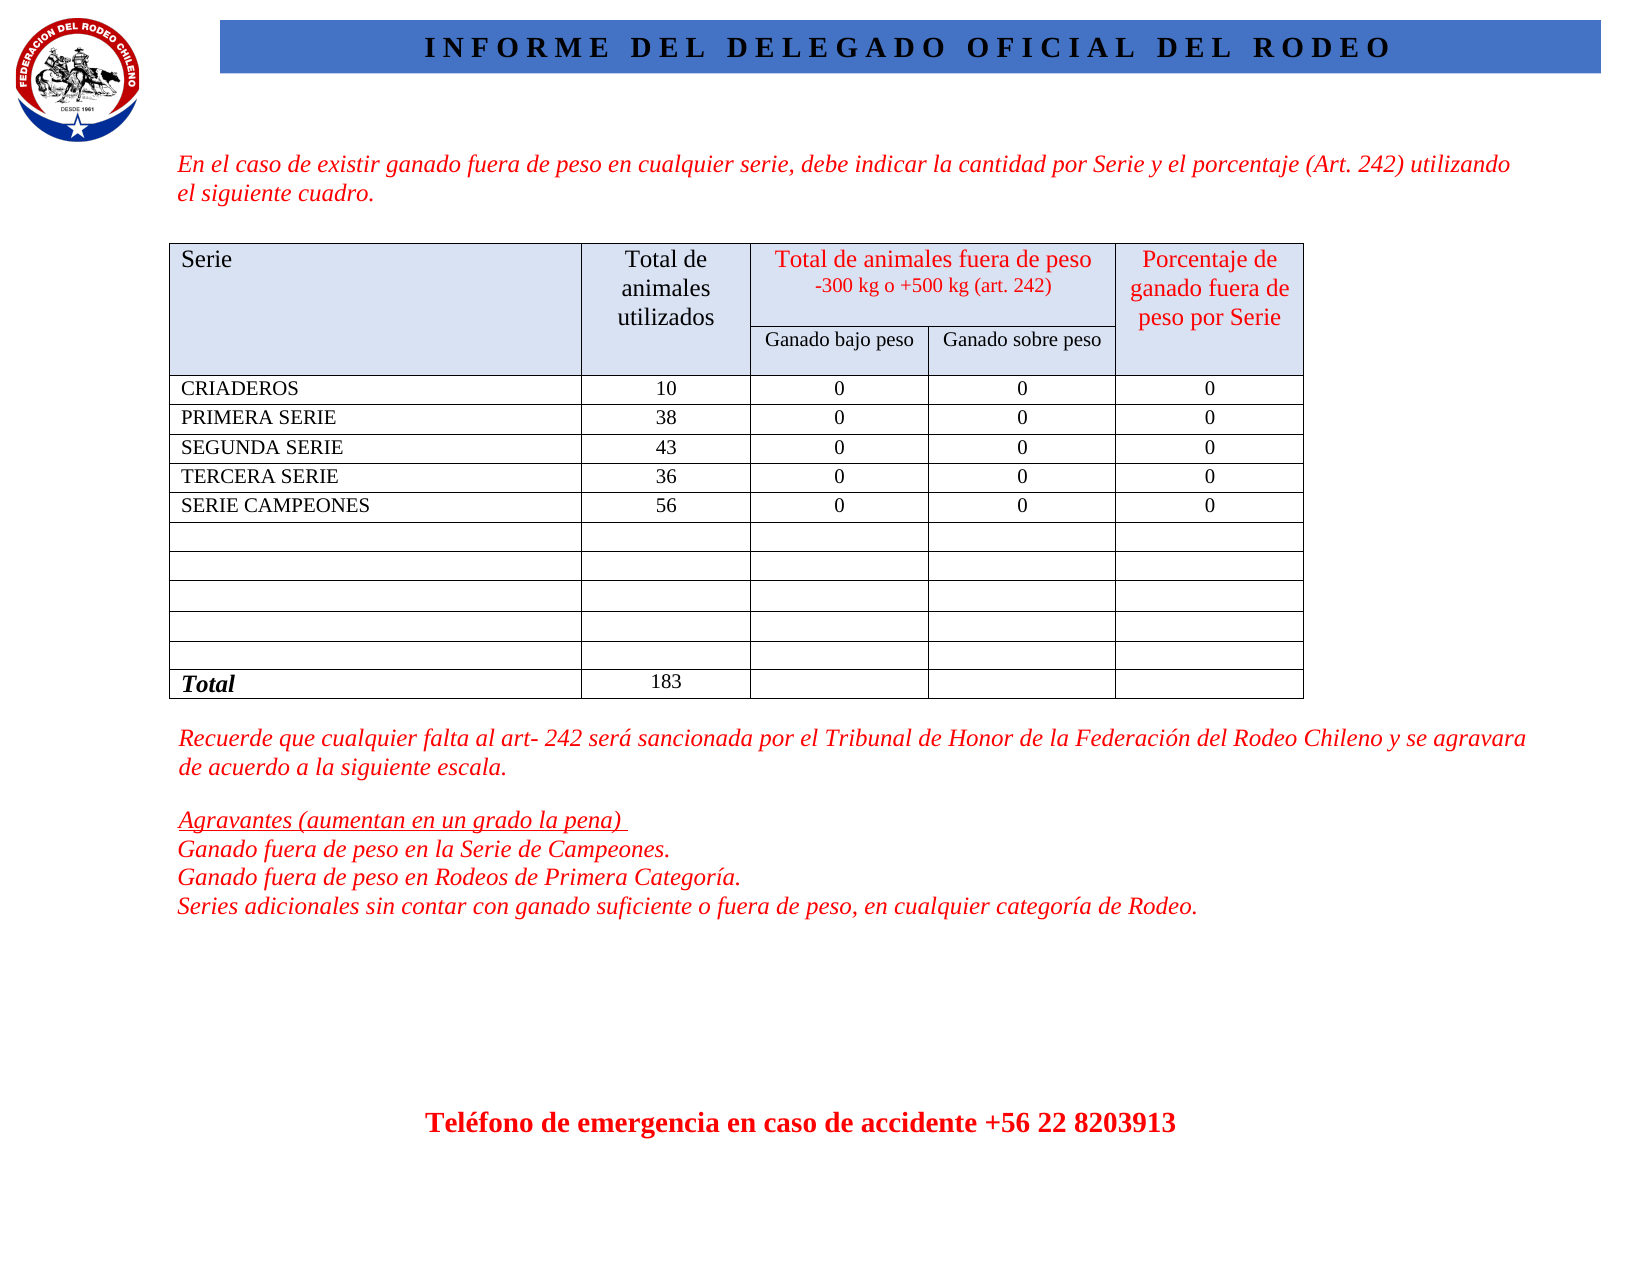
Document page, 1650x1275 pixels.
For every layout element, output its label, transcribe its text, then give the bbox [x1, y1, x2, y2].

table_cell [1116, 670, 1303, 698]
table_cell [751, 642, 928, 668]
table_cell 0 [929, 435, 1115, 463]
table_cell 0 [1116, 493, 1303, 522]
table_cell [929, 523, 1115, 551]
table_cell [582, 642, 750, 668]
table_cell 56 [582, 493, 750, 522]
table_header Total de animales fuera de peso -300 kg o +500 kg (art. 242) [751, 244, 1115, 326]
table_cell 38 [582, 405, 750, 433]
table_cell [929, 642, 1115, 668]
table_cell CRIADEROS [170, 376, 581, 404]
table_cell [1116, 612, 1303, 641]
table_cell 0 [751, 464, 928, 492]
table_cell 36 [582, 464, 750, 492]
table_cell Ganado bajo peso [751, 327, 928, 375]
table_cell 0 [751, 376, 928, 404]
table_cell PRIMERA SERIE [170, 405, 581, 433]
table_cell [929, 670, 1115, 698]
table_cell [170, 552, 581, 580]
table_cell 0 [1116, 405, 1303, 433]
table_cell 0 [751, 435, 928, 463]
table_cell [751, 670, 928, 698]
table_cell [170, 642, 581, 668]
table_cell [1116, 642, 1303, 668]
table_header Serie [170, 244, 581, 375]
table_cell [170, 523, 581, 551]
table_cell 0 [929, 405, 1115, 433]
table_cell [751, 581, 928, 611]
table_cell SERIE CAMPEONES [170, 493, 581, 522]
table_cell 0 [1116, 435, 1303, 463]
table_cell 0 [751, 493, 928, 522]
table_cell [929, 581, 1115, 611]
table_cell [751, 612, 928, 641]
list Recuerde que cualquier falta al art- 242 será sancionada por el Tribunal de Honor de la Federación del Rodeo Chileno y se agravara de acuerdo a la siguiente escala. [178, 723, 1536, 781]
table_cell 43 [582, 435, 750, 463]
table_cell SEGUNDA SERIE [170, 435, 581, 463]
picture [15, 18, 140, 142]
table_cell 0 [751, 405, 928, 433]
table_cell [582, 523, 750, 551]
table_cell Ganado sobre peso [929, 327, 1115, 375]
table_cell 0 [1116, 464, 1303, 492]
table_cell [582, 581, 750, 611]
text Ganado fuera de peso en la Serie de Campeones. [103, 834, 1536, 862]
table_cell [1116, 523, 1303, 551]
table_cell [751, 552, 928, 580]
table_cell 10 [582, 376, 750, 404]
table_cell [929, 552, 1115, 580]
table_cell 0 [929, 493, 1115, 522]
table_cell [170, 581, 581, 611]
table_cell [582, 552, 750, 580]
table_cell [582, 612, 750, 641]
text En el caso de existir ganado fuera de peso en cualquier serie, debe indicar la cantidad por Serie y el porcentaje (Art. 242) utilizando el siguiente cuadro. [177, 149, 1536, 207]
table_cell [1116, 552, 1303, 580]
table_cell 0 [929, 376, 1115, 404]
table_cell [1116, 581, 1303, 611]
table_cell Total [170, 670, 581, 698]
list Agravantes (aumentan en un grado la pena) [178, 805, 1536, 834]
table_cell 0 [1116, 376, 1303, 404]
table_cell TERCERA SERIE [170, 464, 581, 492]
table_cell [170, 612, 581, 641]
text Series adicionales sin contar con ganado suficiente o fuera de peso, en cualquier categoría de Rodeo. [103, 891, 1536, 920]
table_header Total de animales utilizados [582, 244, 750, 375]
table_cell [929, 612, 1115, 641]
text Ganado fuera de peso en Rodeos de Primera Categoría. [103, 862, 1536, 891]
table_cell [751, 523, 928, 551]
table_cell 0 [929, 464, 1115, 492]
table_cell 183 [582, 670, 750, 698]
table_header Porcentaje de ganado fuera de peso por Serie [1116, 244, 1303, 375]
